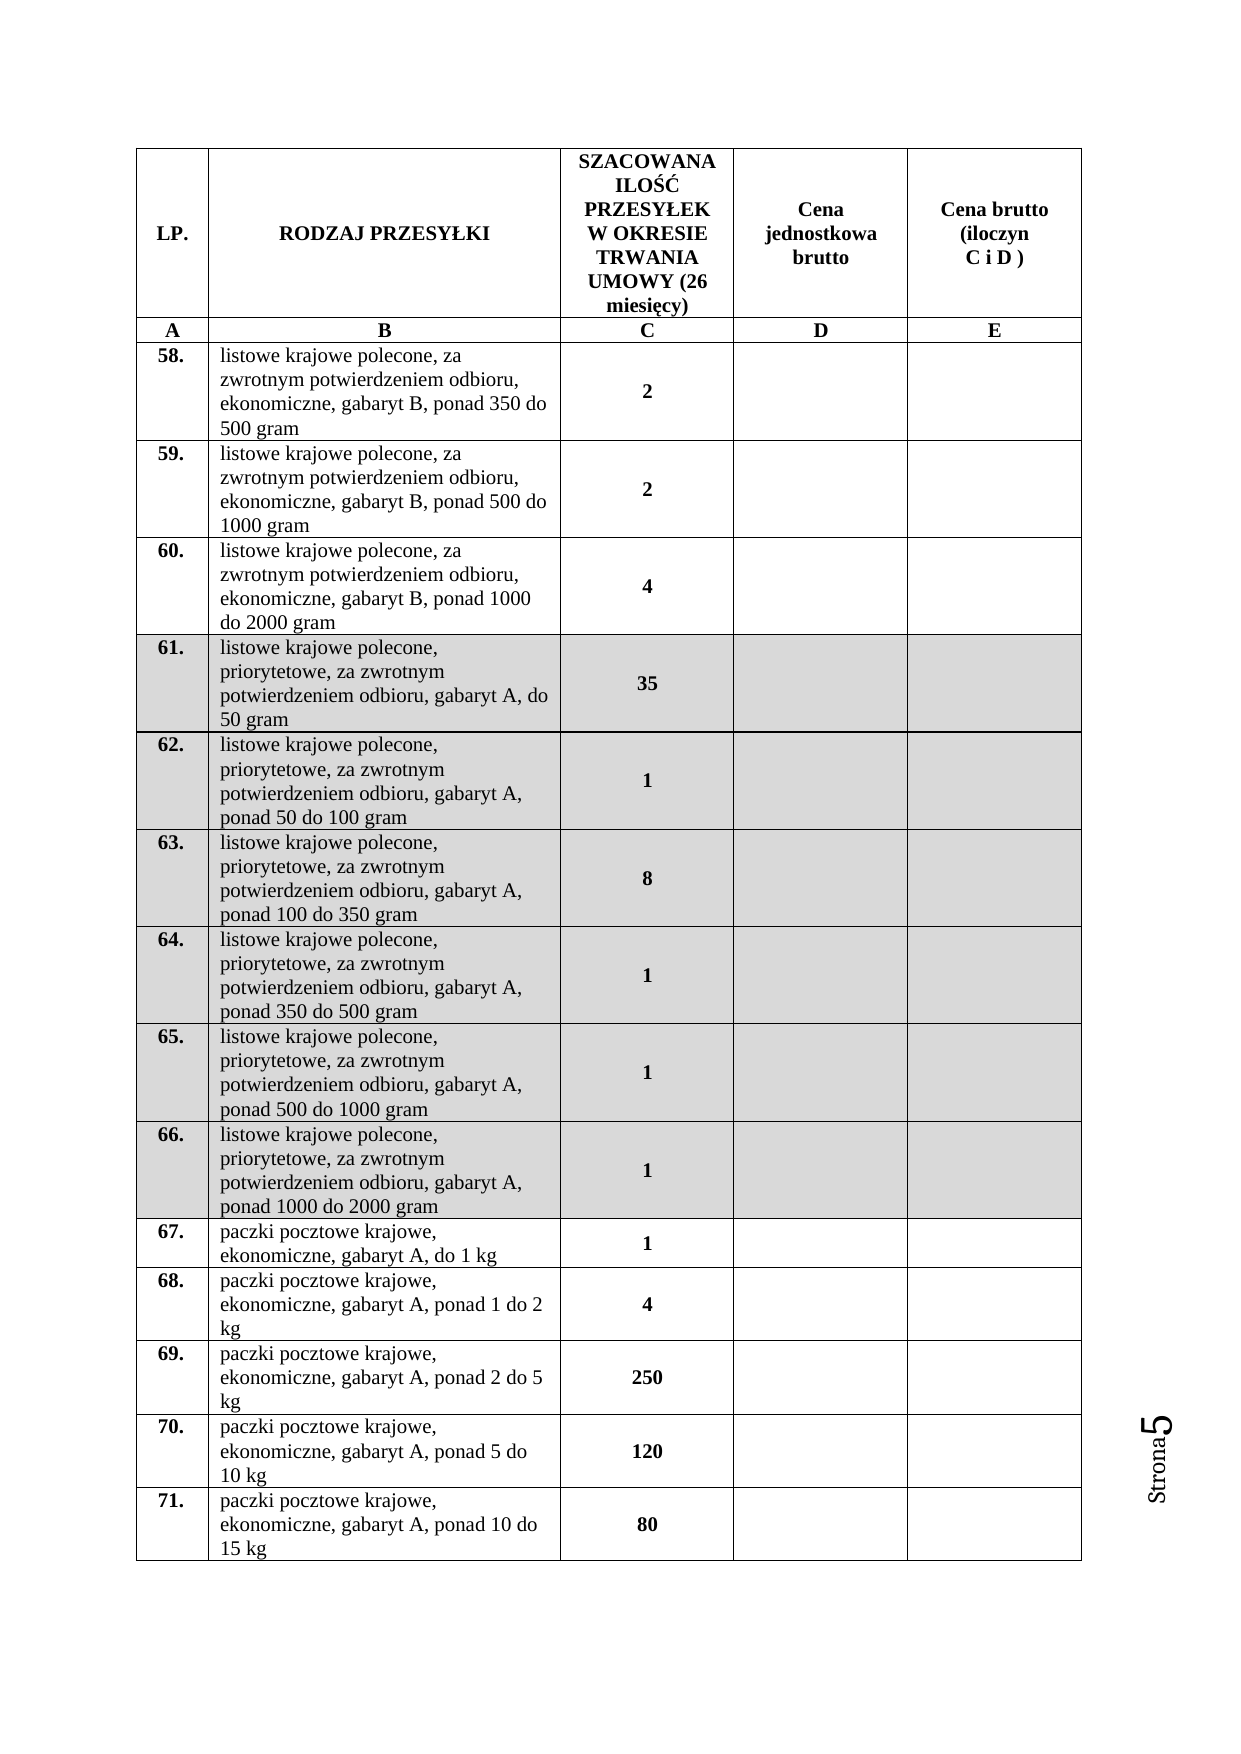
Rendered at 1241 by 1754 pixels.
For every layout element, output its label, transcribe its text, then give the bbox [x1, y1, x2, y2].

table_cell E [908, 318, 1081, 342]
table_cell listowe krajowe polecone, za zwrotnym potwierdzeniem odbioru, ekonomiczne, gabaryt B, ponad 350 do 500 gram [209, 343, 560, 439]
table_cell 2 [561, 441, 733, 537]
table_cell [908, 1341, 1081, 1413]
table_cell D [734, 318, 907, 342]
table_header SZACOWANA ILOŚĆ PRZESYŁEK W OKRESIE TRWANIA UMOWY (26 miesięcy) [561, 149, 733, 317]
table_cell [137, 830, 208, 926]
table_cell 4 [561, 538, 733, 634]
table_cell [908, 830, 1081, 926]
table_cell [734, 1024, 907, 1121]
table_cell [908, 1268, 1081, 1340]
table_cell [137, 343, 208, 439]
table_cell [137, 635, 208, 731]
table_cell listowe krajowe polecone, priorytetowe, za zwrotnym potwierdzeniem odbioru, gabaryt A, ponad 50 do 100 gram [209, 733, 560, 829]
table_cell [734, 1488, 907, 1560]
table_cell [734, 733, 907, 829]
table_cell C [561, 318, 733, 342]
table_cell 1 [561, 1219, 733, 1267]
table_cell listowe krajowe polecone, priorytetowe, za zwrotnym potwierdzeniem odbioru, gabaryt A, do 50 gram [209, 635, 560, 731]
table_cell paczki pocztowe krajowe, ekonomiczne, gabaryt A, ponad 2 do 5 kg [209, 1341, 560, 1413]
table_cell [734, 1268, 907, 1340]
table_cell paczki pocztowe krajowe, ekonomiczne, gabaryt A, ponad 10 do 15 kg [209, 1488, 560, 1560]
table_cell [734, 343, 907, 439]
table_cell [908, 1122, 1081, 1218]
table_cell 4 [561, 1268, 733, 1340]
table_cell [908, 343, 1081, 439]
table_cell [137, 441, 208, 537]
table_header Cena jednostkowa brutto [734, 149, 907, 317]
table_cell 1 [561, 1024, 733, 1121]
table_cell [137, 1122, 208, 1218]
table_cell [137, 1268, 208, 1340]
table_cell B [209, 318, 560, 342]
table_cell A [137, 318, 208, 342]
table_cell [908, 1024, 1081, 1121]
table_cell 80 [561, 1488, 733, 1560]
table_cell 250 [561, 1341, 733, 1413]
table_cell [734, 830, 907, 926]
table_cell [908, 1488, 1081, 1560]
table_cell [734, 927, 907, 1023]
table_cell listowe krajowe polecone, priorytetowe, za zwrotnym potwierdzeniem odbioru, gabaryt A, ponad 100 do 350 gram [209, 830, 560, 926]
table_header Cena brutto (iloczyn C i D ) [908, 149, 1081, 317]
table_cell 2 [561, 343, 733, 439]
table_cell 1 [561, 927, 733, 1023]
table_cell [908, 927, 1081, 1023]
table_header RODZAJ PRZESYŁKI [209, 149, 560, 317]
table_cell paczki pocztowe krajowe, ekonomiczne, gabaryt A, ponad 5 do 10 kg [209, 1415, 560, 1487]
table_cell [734, 1415, 907, 1487]
table_cell [734, 441, 907, 537]
table_cell listowe krajowe polecone, priorytetowe, za zwrotnym potwierdzeniem odbioru, gabaryt A, ponad 1000 do 2000 gram [209, 1122, 560, 1218]
table_header LP. [137, 149, 208, 317]
table_cell [734, 538, 907, 634]
table_cell [908, 733, 1081, 829]
table_cell [734, 1219, 907, 1267]
table_cell listowe krajowe polecone, priorytetowe, za zwrotnym potwierdzeniem odbioru, gabaryt A, ponad 500 do 1000 gram [209, 1024, 560, 1121]
table_cell [137, 927, 208, 1023]
table_cell [137, 538, 208, 634]
table_cell listowe krajowe polecone, za zwrotnym potwierdzeniem odbioru, ekonomiczne, gabaryt B, ponad 500 do 1000 gram [209, 441, 560, 537]
table_cell [908, 635, 1081, 731]
table_cell [137, 1415, 208, 1487]
table_cell 1 [561, 1122, 733, 1218]
table_cell 8 [561, 830, 733, 926]
table_cell listowe krajowe polecone, za zwrotnym potwierdzeniem odbioru, ekonomiczne, gabaryt B, ponad 1000 do 2000 gram [209, 538, 560, 634]
table_cell [734, 1122, 907, 1218]
table_cell [137, 1341, 208, 1413]
table_cell paczki pocztowe krajowe, ekonomiczne, gabaryt A, do 1 kg [209, 1219, 560, 1267]
table_cell [908, 1415, 1081, 1487]
table_cell [137, 1024, 208, 1121]
table_cell [137, 1488, 208, 1560]
table_cell [908, 538, 1081, 634]
table_cell [908, 441, 1081, 537]
table_cell 35 [561, 635, 733, 731]
table_cell [734, 1341, 907, 1413]
table_cell 1 [561, 733, 733, 829]
table_cell [137, 733, 208, 829]
table_cell paczki pocztowe krajowe, ekonomiczne, gabaryt A, ponad 1 do 2 kg [209, 1268, 560, 1340]
table_cell [734, 635, 907, 731]
table_cell [908, 1219, 1081, 1267]
table_cell 120 [561, 1415, 733, 1487]
table_cell [137, 1219, 208, 1267]
table_cell listowe krajowe polecone, priorytetowe, za zwrotnym potwierdzeniem odbioru, gabaryt A, ponad 350 do 500 gram [209, 927, 560, 1023]
